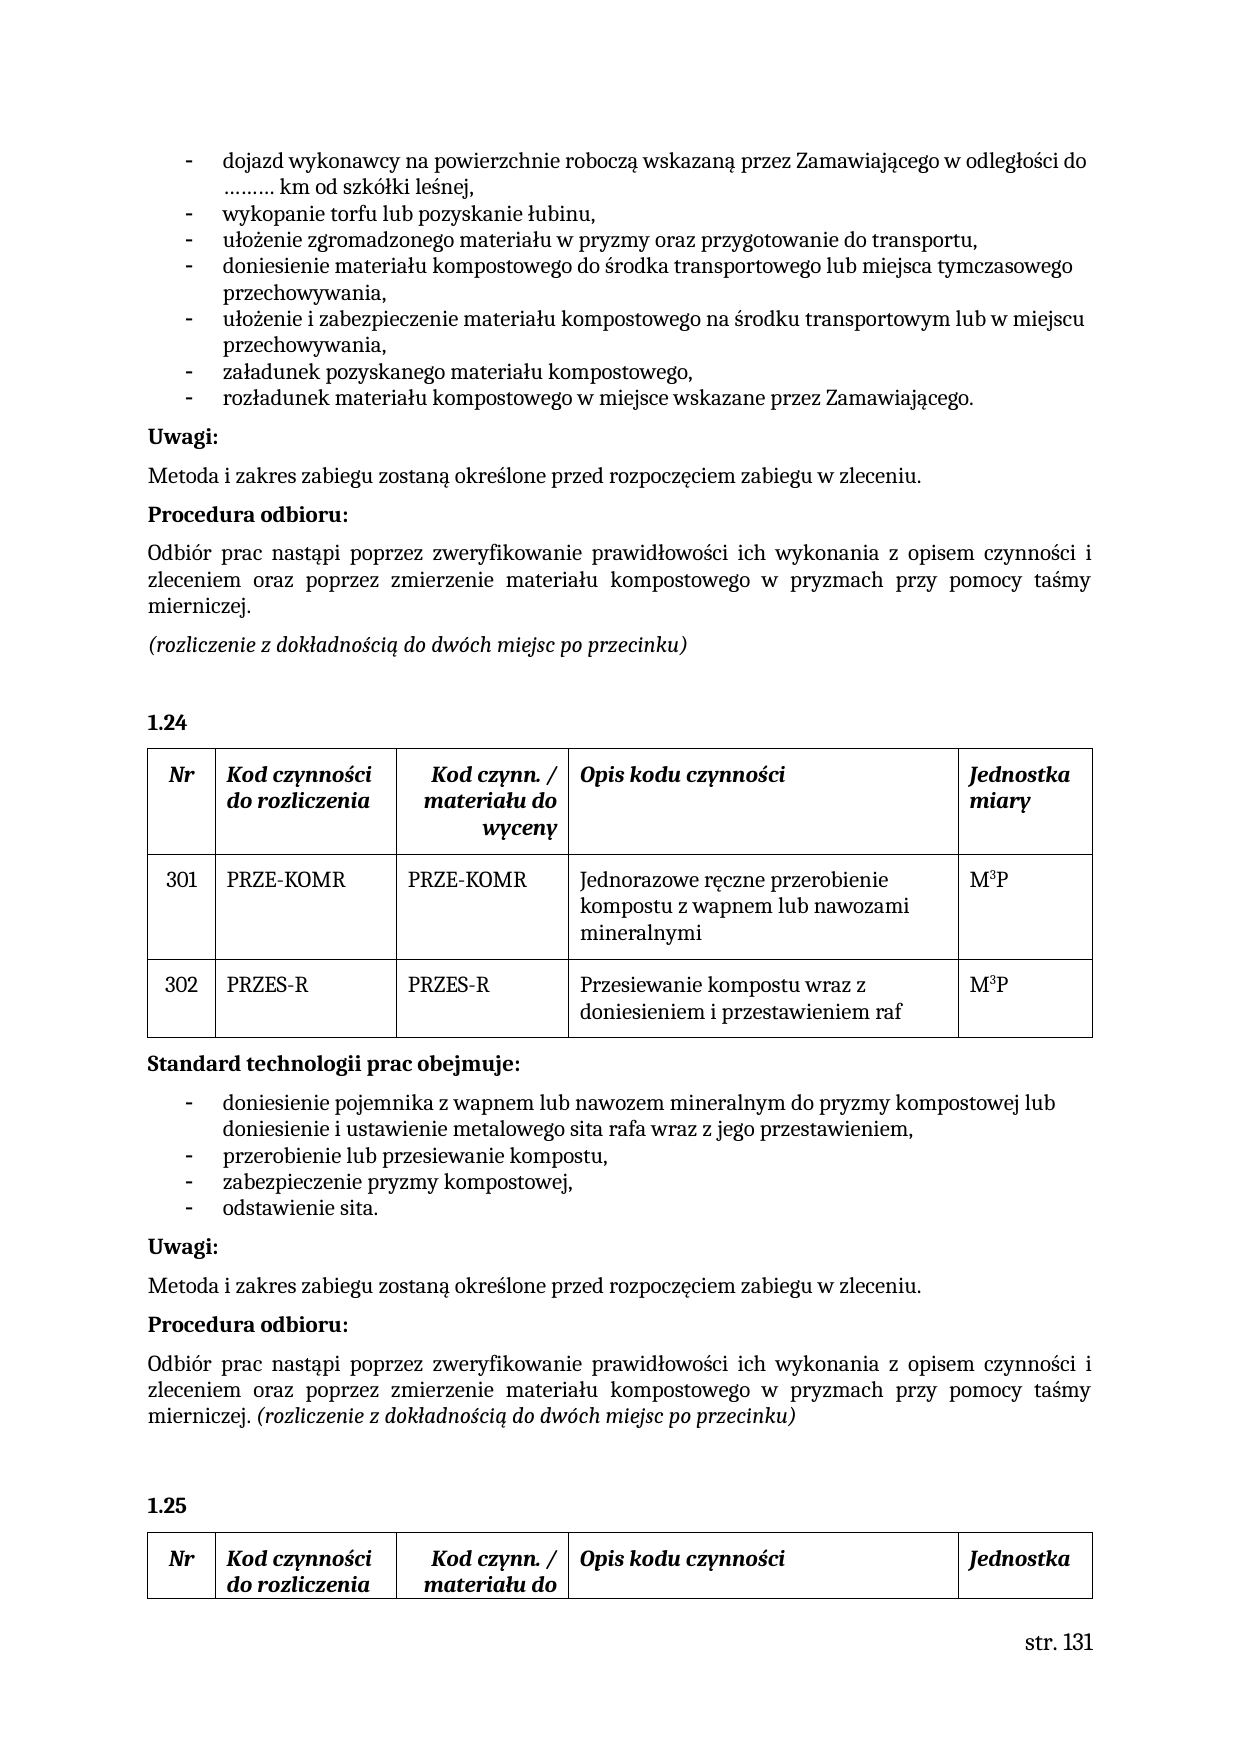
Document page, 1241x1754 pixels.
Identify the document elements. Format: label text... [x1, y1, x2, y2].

text Odbiór prac nastąpi poprzez zweryfikowanie prawidłowości ich wykonania z opisem czynności i zleceniem oraz poprzez zmierzenie materiału kompostowego w pryzmach przy pomocy taśmy mierniczej. (rozliczenie z dokładnością do dwóch miejsc po przecinku) [148, 1351, 1093, 1429]
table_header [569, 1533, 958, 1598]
list zabezpieczenie pryzmy kompostowej, [185, 1169, 1093, 1195]
list załadunek pozyskanego materiału kompostowego, [185, 358, 1093, 385]
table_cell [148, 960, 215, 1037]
list ułożenie zgromadzonego materiału w pryzmy oraz przygotowanie do transportu, [185, 227, 1093, 253]
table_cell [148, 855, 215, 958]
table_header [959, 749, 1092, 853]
list przerobienie lub przesiewanie kompostu, [185, 1142, 1093, 1169]
text Uwagi: [148, 1234, 1093, 1260]
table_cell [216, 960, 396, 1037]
list ułożenie i zabezpieczenie materiału kompostowego na środku transportowym lub w miejscu przechowywania, [185, 306, 1093, 358]
text Metoda i zakres zabiegu zostaną określone przed rozpoczęciem zabiegu w zleceniu. [148, 1273, 1093, 1299]
list wykopanie torfu lub pozyskanie łubinu, [185, 200, 1093, 227]
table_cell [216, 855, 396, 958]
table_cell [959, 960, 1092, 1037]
text 1.25 [148, 1493, 1093, 1519]
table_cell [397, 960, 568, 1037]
list odstawienie sita. [185, 1195, 1093, 1221]
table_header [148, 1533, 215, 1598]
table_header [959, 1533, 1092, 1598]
text Odbiór prac nastąpi poprzez zweryfikowanie prawidłowości ich wykonania z opisem czynności i zleceniem oraz poprzez zmierzenie materiału kompostowego w pryzmach przy pomocy taśmy mierniczej. [148, 540, 1093, 619]
list doniesienie materiału kompostowego do środka transportowego lub miejsca tymczasowego przechowywania, [185, 253, 1093, 306]
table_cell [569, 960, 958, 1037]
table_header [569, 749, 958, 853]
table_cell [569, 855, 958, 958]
text Uwagi: [148, 424, 1093, 450]
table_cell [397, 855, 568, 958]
text Procedura odbioru: [148, 501, 1093, 528]
text Standard technologii prac obejmuje: [148, 1051, 1093, 1077]
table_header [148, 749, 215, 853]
text Procedura odbioru: [148, 1312, 1093, 1338]
list dojazd wykonawcy na powierzchnie roboczą wskazaną przez Zamawiającego w odległości do ……… km od szkółki leśnej, [185, 148, 1093, 200]
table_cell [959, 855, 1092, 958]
list doniesienie pojemnika z wapnem lub nawozem mineralnym do pryzmy kompostowej lub doniesienie i ustawienie metalowego sita rafa wraz z jego przestawieniem, [185, 1090, 1093, 1142]
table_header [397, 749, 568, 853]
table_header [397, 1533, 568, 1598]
text (rozliczenie z dokładnością do dwóch miejsc po przecinku) [148, 632, 1093, 658]
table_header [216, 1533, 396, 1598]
text 1.24 [148, 709, 1093, 736]
text Metoda i zakres zabiegu zostaną określone przed rozpoczęciem zabiegu w zleceniu. [148, 462, 1093, 489]
list rozładunek materiału kompostowego w miejsce wskazane przez Zamawiającego. [185, 385, 1093, 411]
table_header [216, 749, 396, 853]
